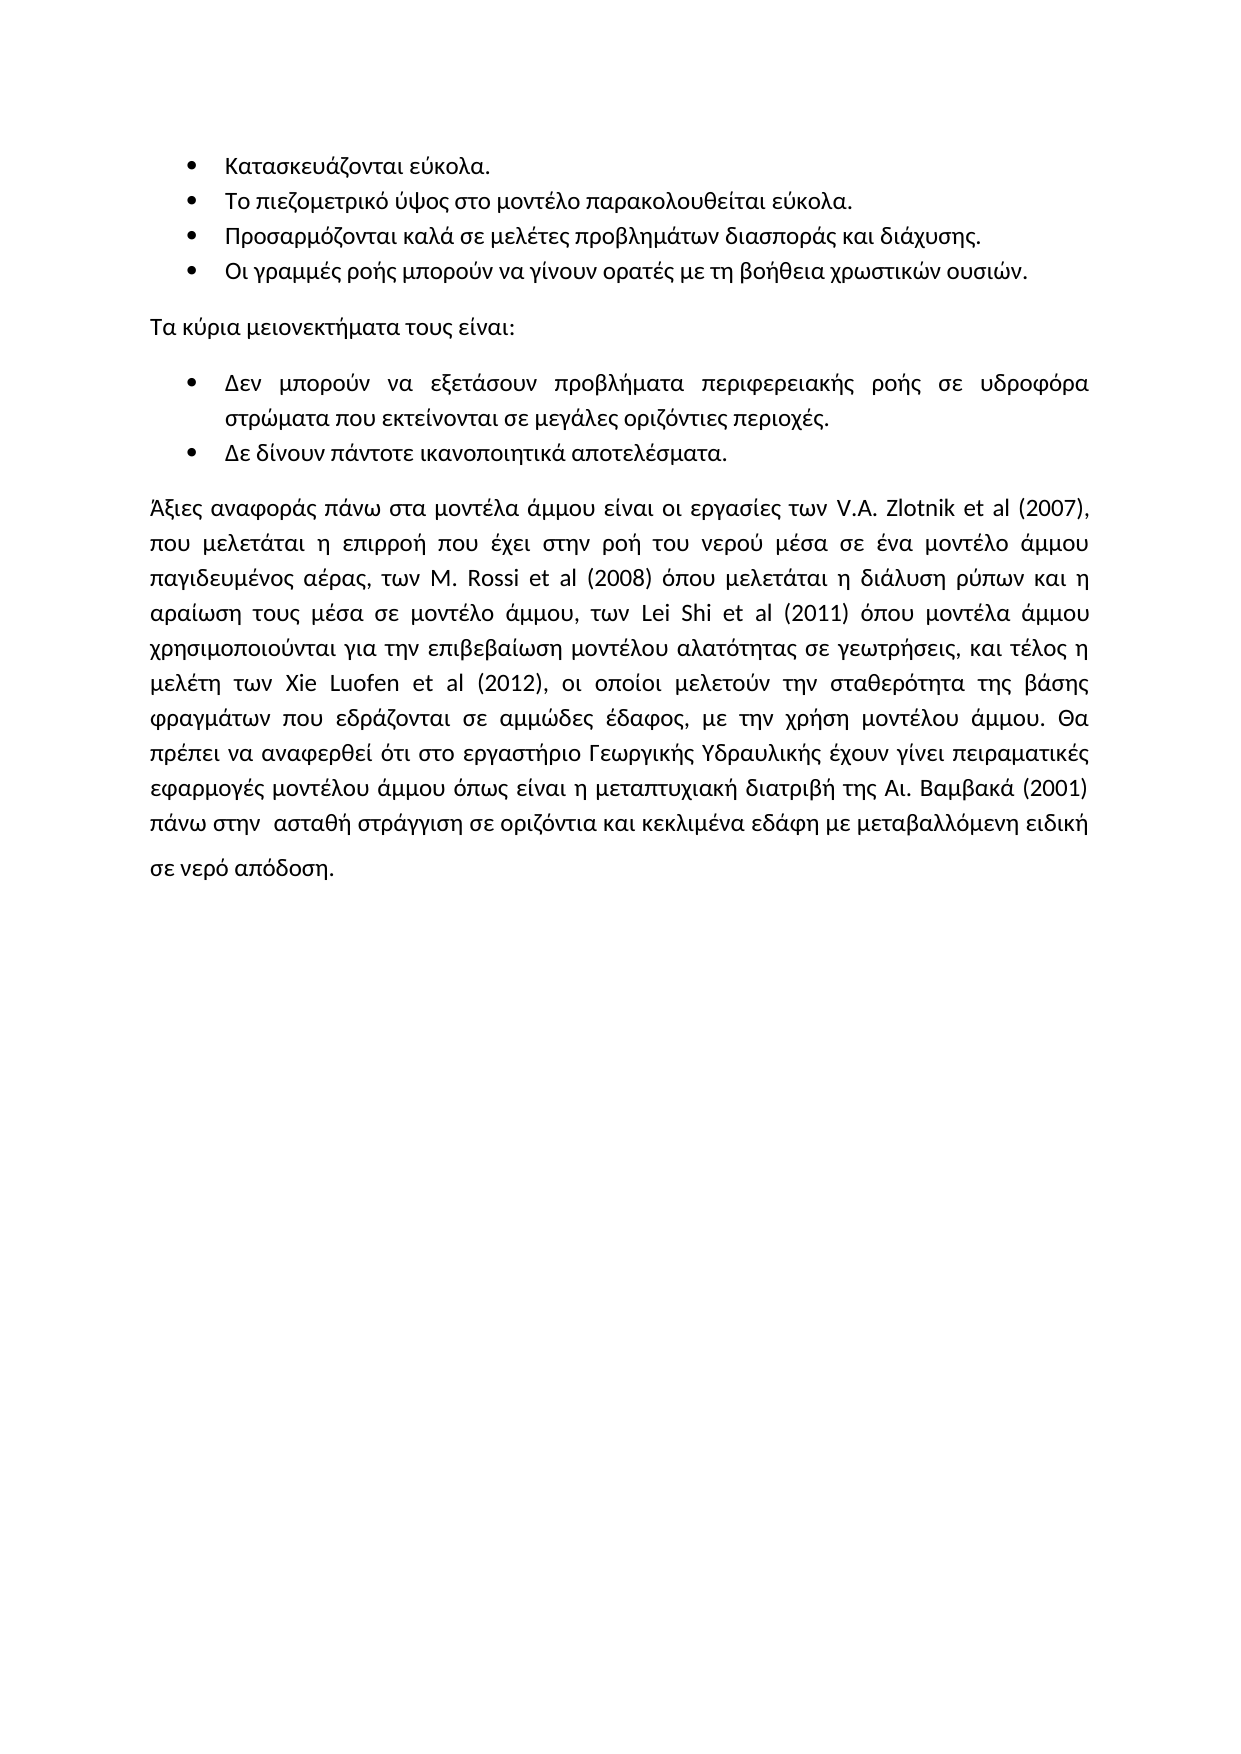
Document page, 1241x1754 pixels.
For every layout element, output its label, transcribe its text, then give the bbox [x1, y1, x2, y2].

text Άξιες αναφοράς πάνω στα μοντέλα άμμου είναι οι εργασίες των V.A. Zlotnik et al (2007), που μελετάται η επιρροή που έχει στην ροή του νερού μέσα σε ένα μοντέλο άμμου παγιδευμένος αέρας, των M. Rossi et al (2008) όπου μελετάται η διάλυση ρύπων και η αραίωση τους μέσα σε μοντέλο άμμου, των Lei Shi et al (2011) όπου μοντέλα άμμου χρησιμοποιούνται για την επιβεβαίωση μοντέλου αλατότητας σε γεωτρήσεις, και τέλος η μελέτη των Xie Luofen et al (2012), οι οποίοι μελετούν την σταθερότητα της βάσης φραγμάτων που εδράζονται σε αμμώδες έδαφος, με την χρήση μοντέλου άμμου. Θα πρέπει να αναφερθεί ότι στο εργαστήριο Γεωργικής Υδραυλικής έχουν γίνει πειραματικές εφαρμογές μοντέλου άμμου όπως είναι η μεταπτυχιακή διατριβή της Αι. Βαμβακά (2001) πάνω στην ασταθή στράγγιση σε οριζόντια και κεκλιμένα εδάφη με μεταβαλλόμενη ειδική σε νερό απόδοση. [150, 492, 1090, 885]
list Κατασκευάζονται εύκολα. [187, 150, 1090, 181]
list Οι γραμμές ροής μπορούν να γίνουν ορατές με τη βοήθεια χρωστικών ουσιών. [187, 255, 1090, 286]
list Δεν μπορούν να εξετάσουν προβλήματα περιφερειακής ροής σε υδροφόρα στρώματα που εκτείνονται σε μεγάλες οριζόντιες περιοχές. [187, 367, 1090, 432]
list Δε δίνουν πάντοτε ικανοποιητικά αποτελέσματα. [187, 437, 1090, 467]
text Τα κύρια μειονεκτήματα τους είναι: [150, 311, 1090, 341]
list Προσαρμόζονται καλά σε μελέτες προβλημάτων διασποράς και διάχυσης. [187, 220, 1090, 251]
list Το πιεζομετρικό ύψος στο μοντέλο παρακολουθείται εύκολα. [187, 185, 1090, 216]
